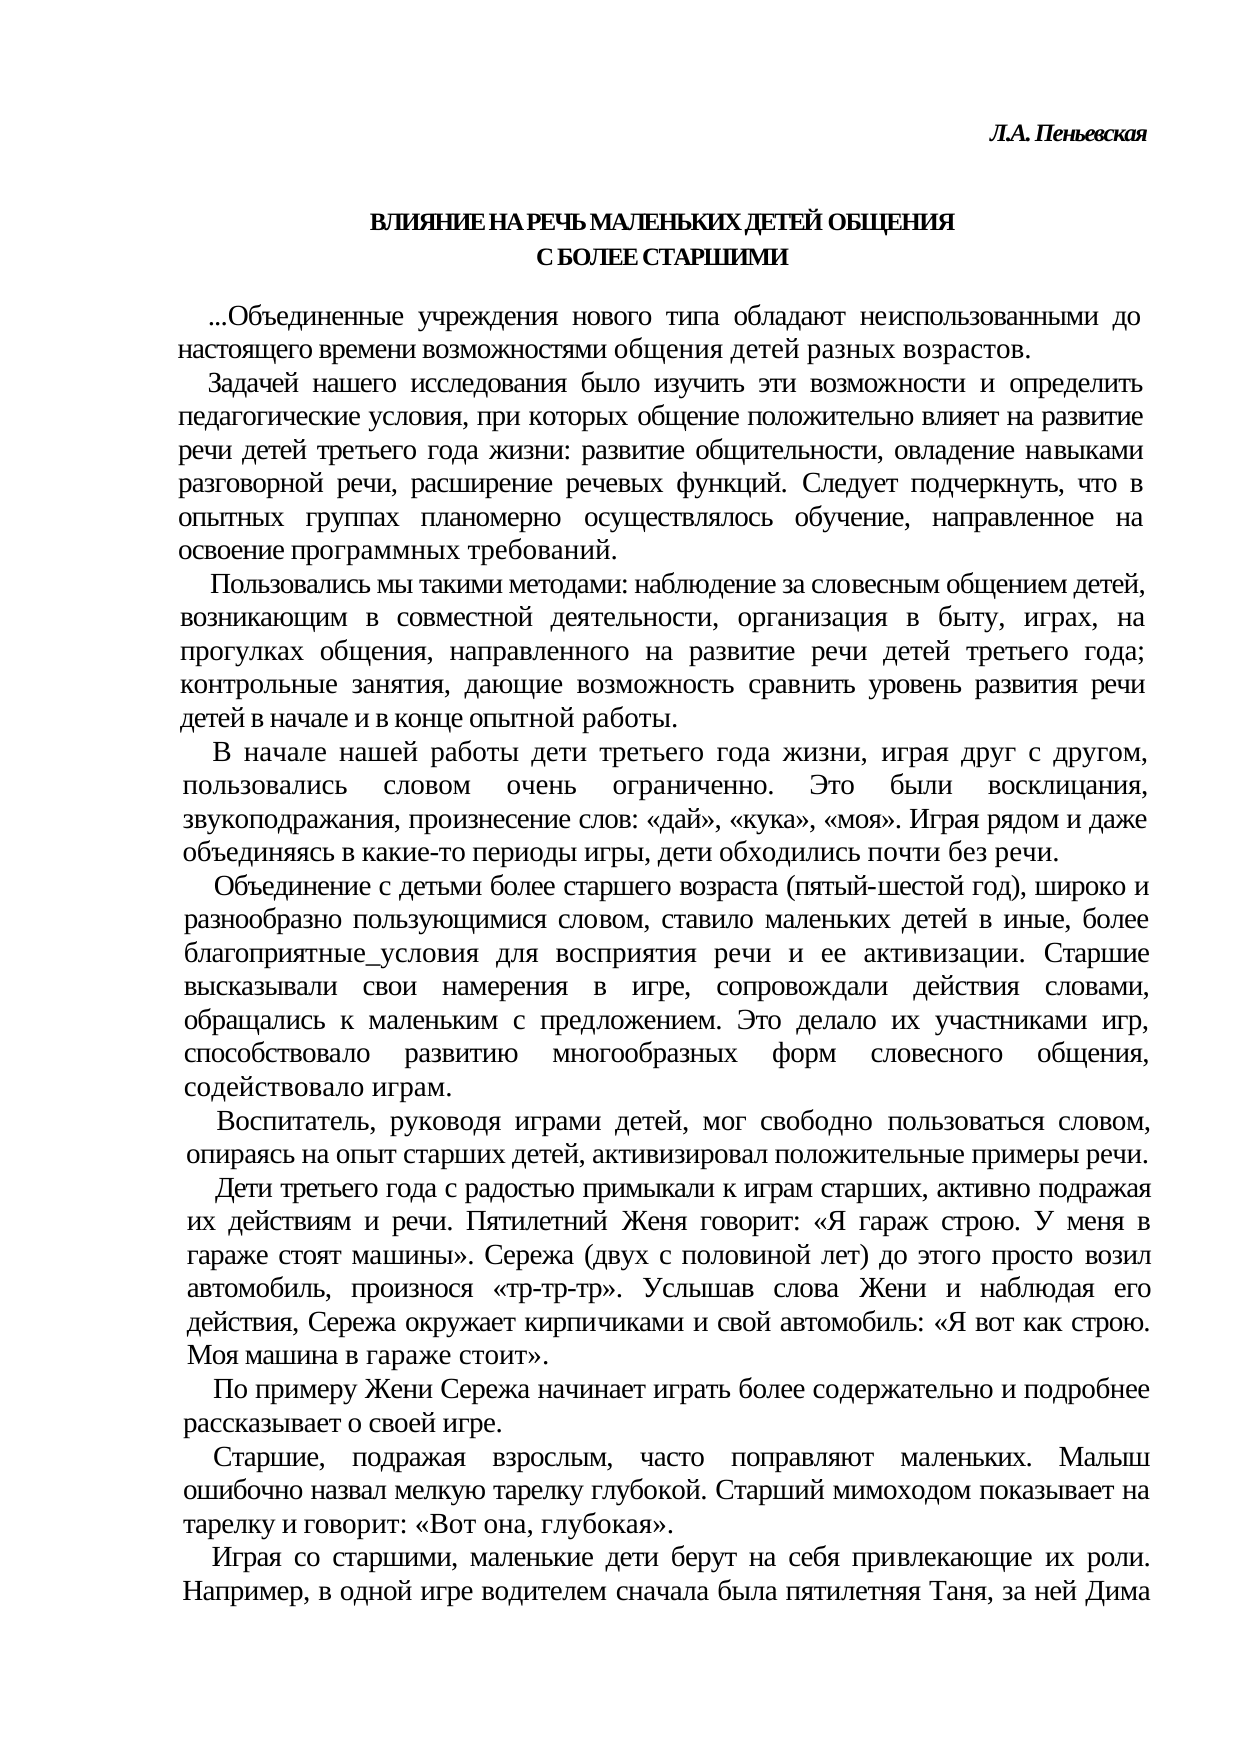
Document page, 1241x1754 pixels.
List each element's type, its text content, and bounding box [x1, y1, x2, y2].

text Пользовались мы такими методами: наблюдение за словесным общением детей, возникающим в совместной деятельности, организация в быту, играх, на прогулках общения, направленного на развитие речи детей третьего года; контрольные занятия, дающие возможность сравнить уровень развития речи детей в начале и в конце опытной работы. [180, 566, 1146, 734]
text С БОЛЕЕ СТАРШИМИ [258, 247, 1068, 269]
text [182, 1539, 1151, 1606]
text ...Объединенные учреждения нового типа обладают неиспользованными до настоящего времени возможностями общения детей разных возрастов. [177, 298, 1141, 365]
text По примеру Жени Сережа начинает играть более содержательно и подробнее рассказывает о своей игре. [183, 1372, 1150, 1439]
text В начале нашей работы дети третьего года жизни, играя друг с другом, пользовались словом очень ограниченно. Это были восклицания, звукоподражания, произнесение слов: «дай», «кука», «моя». Играя рядом и даже объединяясь в какие-то периоды игры, дети обходились почти без речи. [182, 734, 1148, 868]
text Задачей нашего исследования было изучить эти возможности и определить педагогические условия, при которых общение положительно влияет на развитие речи детей третьего года жизни: развитие общительности, овладение навыками разговорной речи, расширение речевых функций. Следует подчеркнуть, что в опытных группах планомерно осуществлялось обучение, направленное на освоение программных требований. [178, 365, 1144, 566]
text Старшие, подражая взрослым, часто поправляют маленьких. Малыш ошибочно назвал мелкую тарелку глубокой. Старший мимоходом показывает на тарелку и говорит: «Вот она, глубокая». [183, 1439, 1150, 1539]
text ВЛИЯНИЕ НА РЕЧЬ МАЛЕНЬКИХ ДЕТЕЙ ОБЩЕНИЯ [258, 212, 1068, 234]
text Л.А. Пеньевская [613, 118, 1152, 147]
text Дети третьего года с радостью примыкали к играм старших, активно подражая их действиям и речи. Пятилетний Женя говорит: «Я гараж строю. У меня в гараже стоят машины». Сережа (двух с половиной лет) до этого просто возил автомобиль, произнося «тр-тр-тр». Услышав слова Жени и наблюдая его действия, Сережа окружает кирпичиками и свой автомобиль: «Я вот как строю. Моя машина в гараже стоит». [187, 1170, 1152, 1371]
text Объединение с детьми более старшего возраста (пятый-шестой год), широко и разнообразно пользующимися словом, ставило маленьких детей в иные, более благоприятные_условия для восприятия речи и ее активизации. Старшие высказывали свои намерения в игре, сопровождали действия словами, обращались к маленьким с предложением. Это делало их участниками игр, способствовало развитию многообразных форм словесного общения, содействовало играм. [183, 868, 1150, 1103]
text Воспитатель, руководя играми детей, мог свободно пользоваться словом, опираясь на опыт старших детей, активизировал положительные примеры речи. [186, 1103, 1151, 1170]
